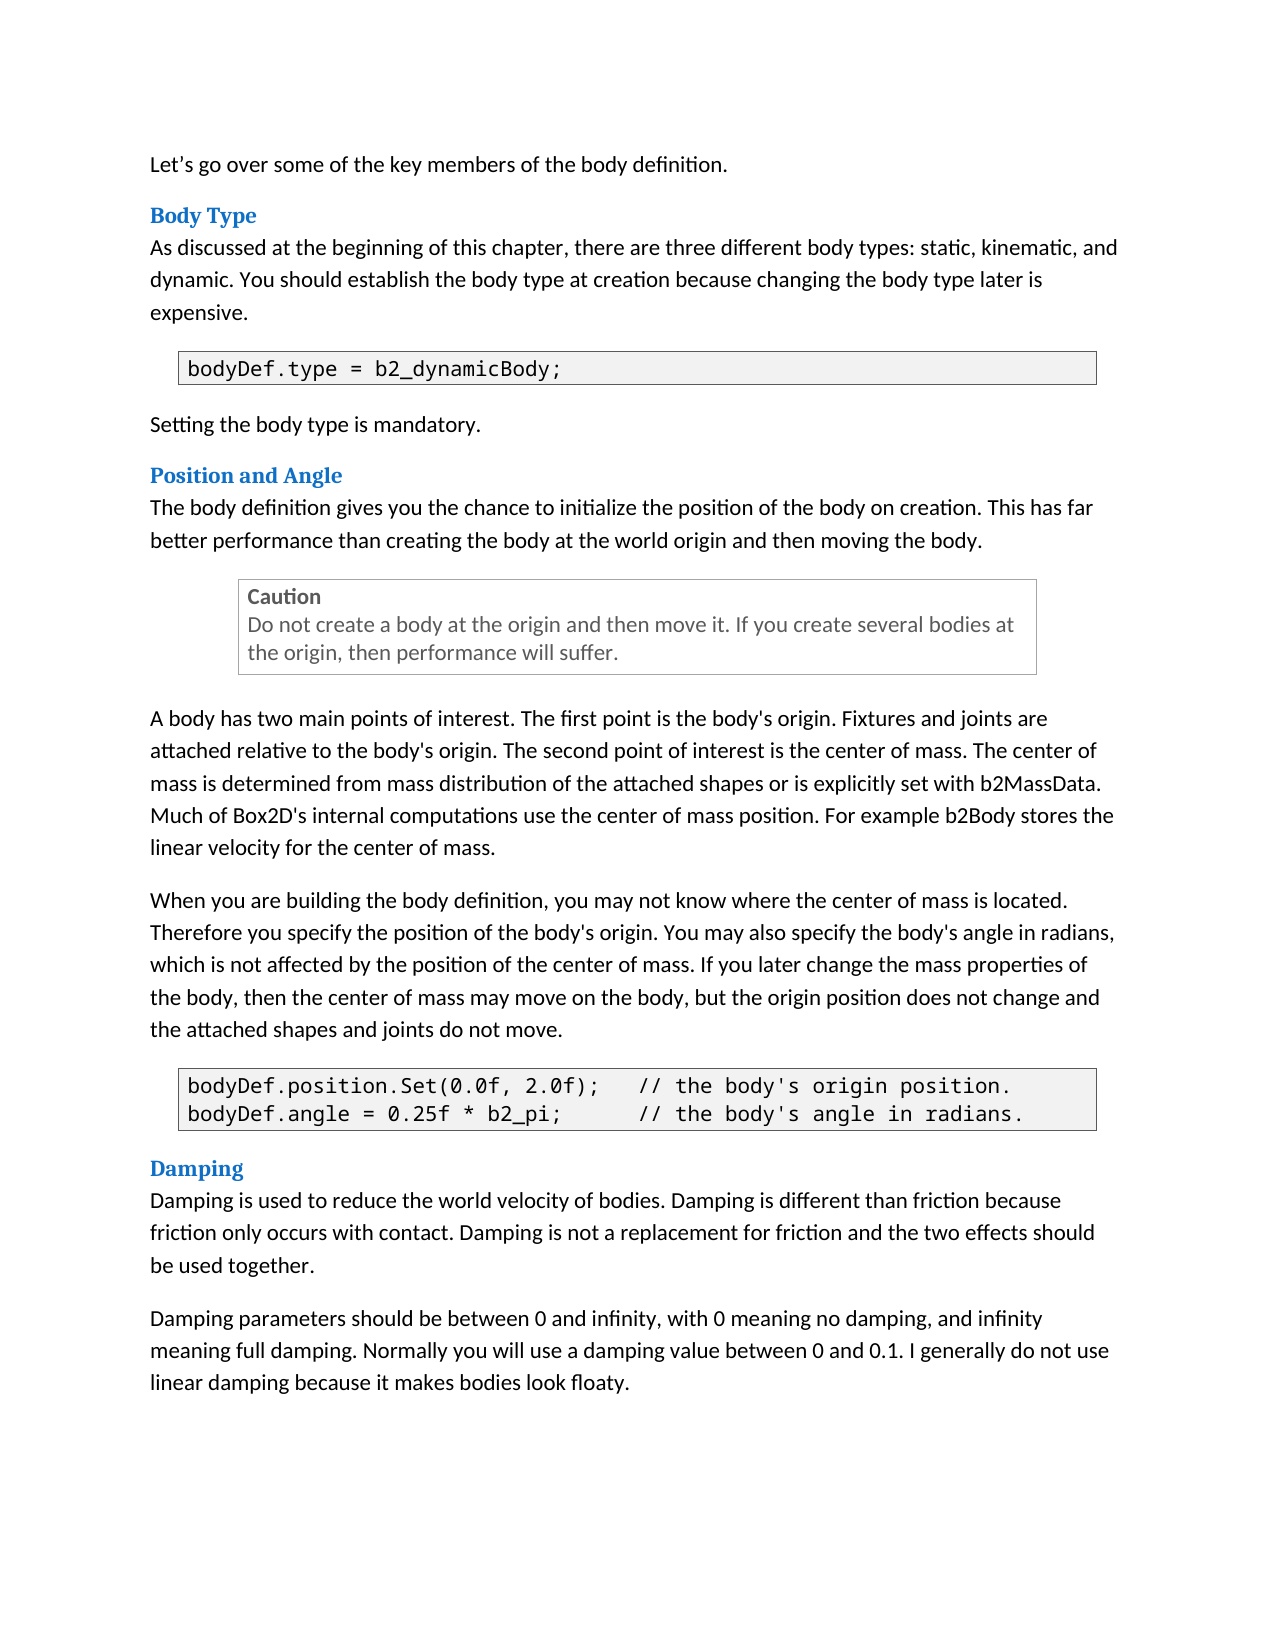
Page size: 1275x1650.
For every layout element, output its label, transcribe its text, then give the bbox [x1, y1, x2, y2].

text Do not create a body at the origin and then move it. If you create several bodies at the origin, then performance will suffer. [239, 607, 1036, 674]
text bodyDef.position.Set(0.0f, 2.0f); // the body's origin position. [179, 1069, 1096, 1096]
text The body definition gives you the chance to initialize the position of the body on creation. This has far better performance than creating the body at the world origin and then moving the body. [150, 493, 1125, 554]
text Let’s go over some of the key members of the body definition. [150, 150, 1125, 178]
subtitle Position and Angle [150, 463, 1125, 490]
text As discussed at the beginning of this chapter, there are three different body types: static, kinematic, and dynamic. You should establish the body type at creation because changing the body type later is expensive. [150, 233, 1125, 326]
text bodyDef.type = b2_dynamicBody; [179, 352, 1096, 384]
text Damping parameters should be between 0 and infinity, with 0 meaning no damping, and infinity meaning full damping. Normally you will use a damping value between 0 and 0.1. I generally do not use linear damping because it makes bodies look floaty. [150, 1304, 1125, 1396]
subtitle Body Type [150, 203, 1125, 229]
text Setting the body type is mandatory. [150, 410, 1125, 438]
text Caution [239, 580, 1036, 607]
subtitle Damping [150, 1156, 1125, 1182]
text When you are building the body definition, you may not know where the center of mass is located. Therefore you specify the position of the body's origin. You may also specify the body's angle in radians, which is not affected by the position of the center of mass. If you later change the mass properties of the body, then the center of mass may move on the body, but the origin position does not change and the attached shapes and joints do not move. [150, 886, 1125, 1043]
text Damping is used to reduce the world velocity of bodies. Damping is different than friction because friction only occurs with contact. Damping is not a replacement for friction and the two effects should be used together. [150, 1186, 1125, 1279]
text A body has two main points of interest. The first point is the body's origin. Fixtures and joints are attached relative to the body's origin. The second point of interest is the center of mass. The center of mass is determined from mass distribution of the attached shapes or is explicitly set with b2MassData. Much of Box2D's internal computations use the center of mass position. For example b2Body stores the linear velocity for the center of mass. [150, 704, 1125, 861]
text bodyDef.angle = 0.25f * b2_pi; // the body's angle in radians. [179, 1096, 1096, 1130]
